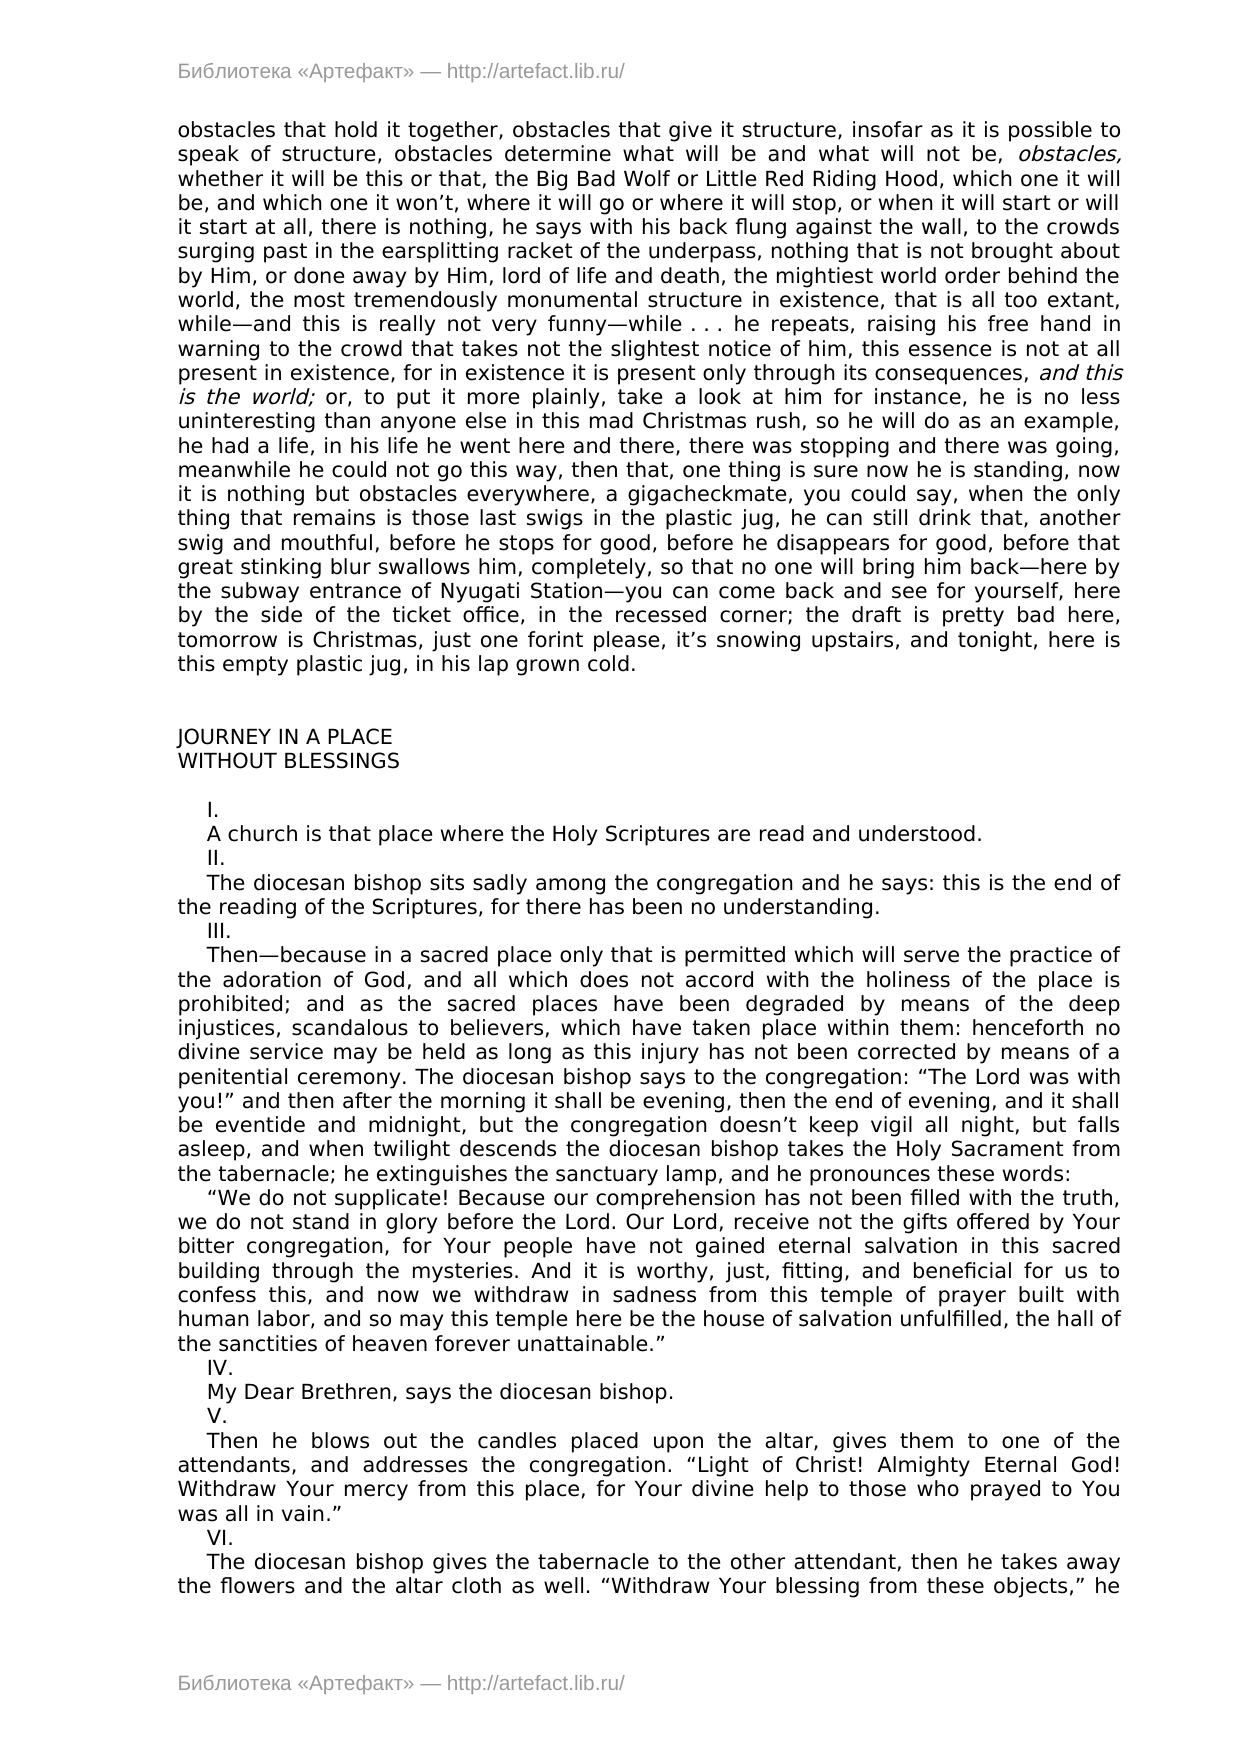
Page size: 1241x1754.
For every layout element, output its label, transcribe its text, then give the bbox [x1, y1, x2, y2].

text Then—because in a sacred place only that is permitted which will serve the practice of the adoration of God, and all which does not accord with the holiness of the place is prohibited; and as the sacred places have been degraded by means of the deep injustices, scandalous to believers, which have taken place within them: henceforth no divine service may be held as long as this injury has not been corrected by means of a penitential ceremony. The diocesan bishop says to the congregation: “The Lord was with you!” and then after the morning it shall be evening, then the end of evening, and it shall be eventide and midnight, but the congregation doesn’t keep vigil all night, but falls asleep, and when twilight descends the diocesan bishop takes the Holy Sacrament from the tabernacle; he extinguishes the sanctuary lamp, and he pronounces these words: [177, 943, 1122, 1186]
subtitle V. [177, 1404, 1122, 1429]
subtitle JOURNEY IN A PLACE [177, 725, 1122, 749]
text The diocesan bishop sits sadly among the congregation and he says: this is the end of the reading of the Scriptures, for there has been no understanding. [177, 871, 1122, 919]
subtitle IV. [177, 1356, 1122, 1380]
subtitle II. [177, 846, 1122, 871]
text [177, 118, 1122, 676]
text “We do not supplicate! Because our comprehension has not been filled with the truth, we do not stand in glory before the Lord. Our Lord, receive not the gifts offered by Your bitter congregation, for Your people have not gained eternal salvation in this sacred building through the mysteries. And it is worthy, just, fitting, and beneficial for us to confess this, and now we withdraw in sadness from this temple of prayer built with human labor, and so may this temple here be the house of salvation unfulfilled, the hall of the sanctities of heaven forever unattainable.” [177, 1186, 1122, 1356]
text Then he blows out the candles placed upon the altar, gives them to one of the attendants, and addresses the congregation. “Light of Christ! Almighty Eternal God! Withdraw Your mercy from this place, for Your divine help to those who prayed to You was all in vain.” [177, 1429, 1122, 1526]
subtitle III. [177, 919, 1122, 943]
text My Dear Brethren, says the diocesan bishop. [177, 1380, 1122, 1404]
subtitle I. [177, 798, 1122, 822]
subtitle VI. [177, 1526, 1122, 1550]
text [177, 1550, 1122, 1599]
subtitle WITHOUT BLESSINGS [177, 749, 1122, 773]
text A church is that place where the Holy Scriptures are read and understood. [177, 822, 1122, 846]
